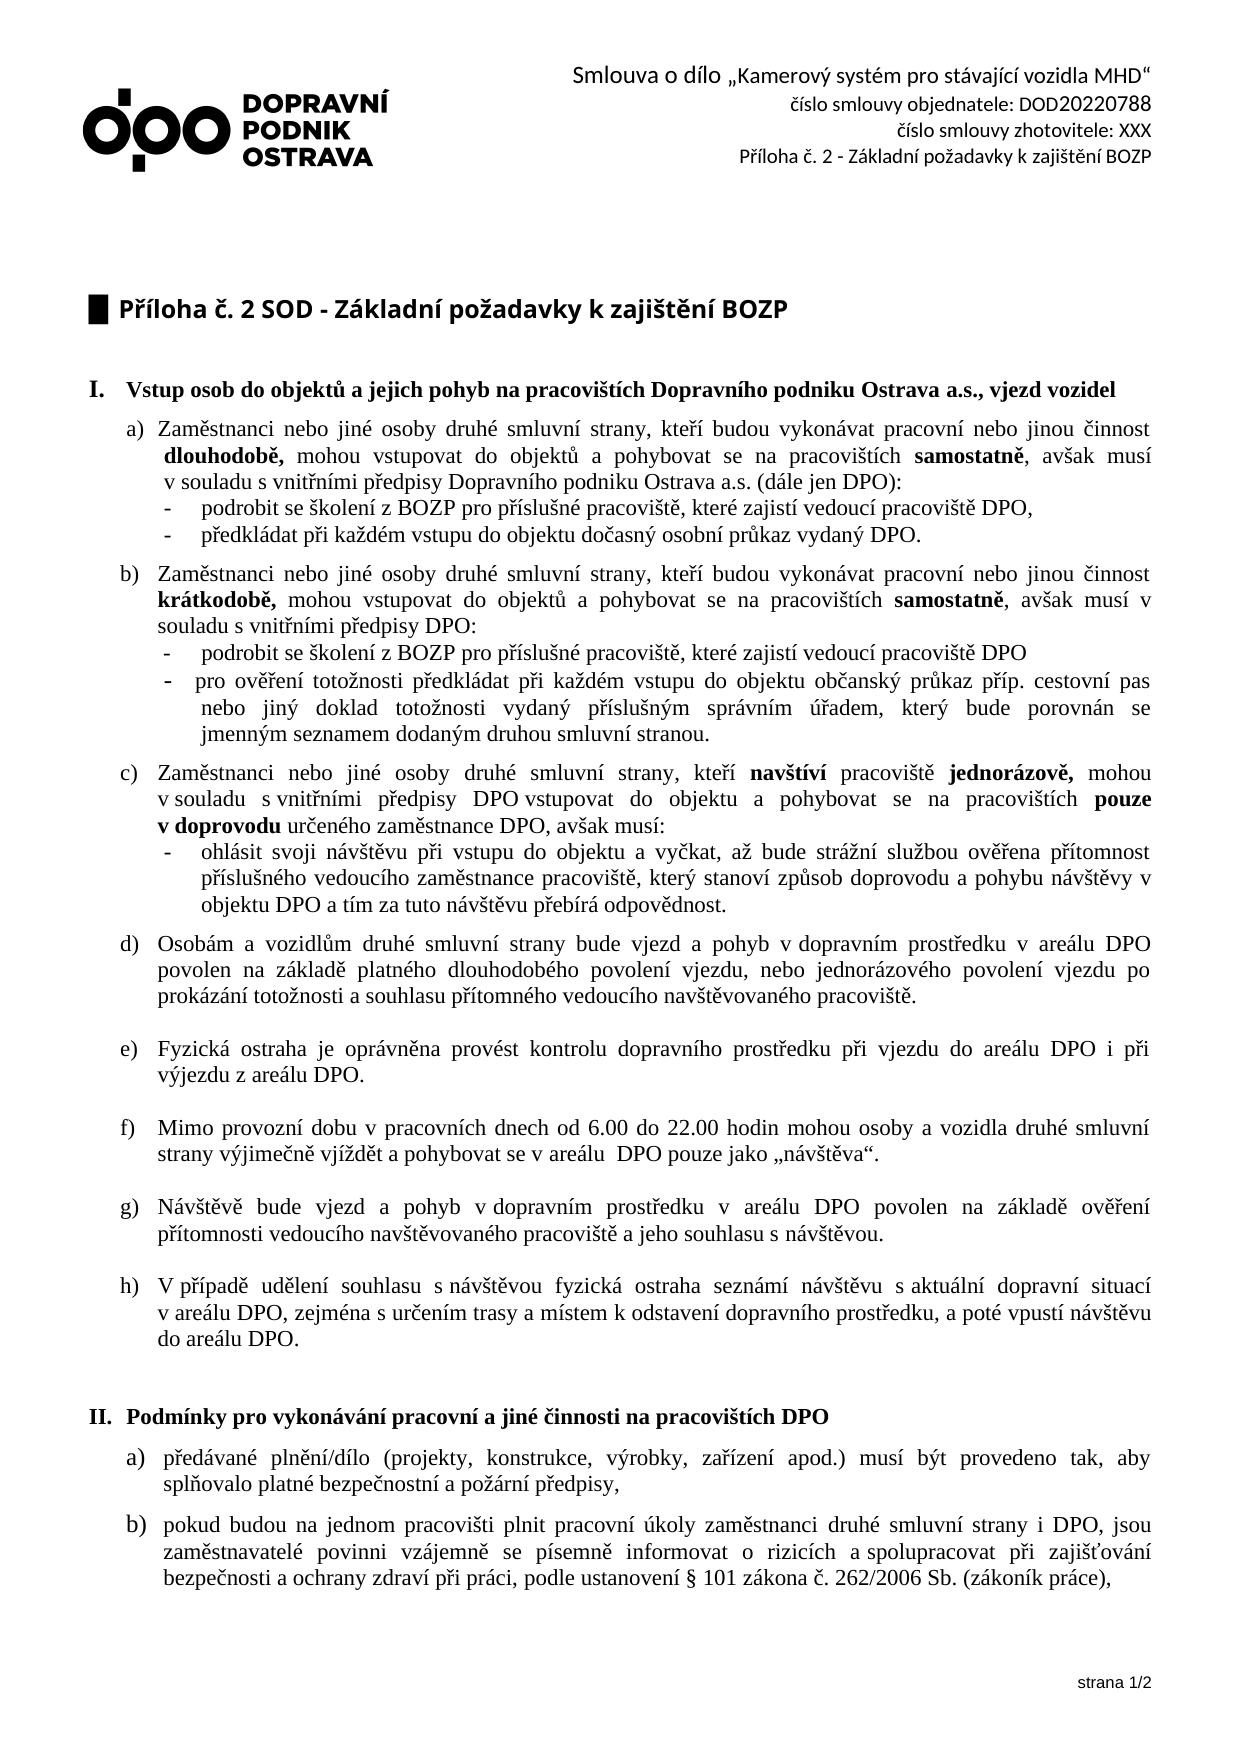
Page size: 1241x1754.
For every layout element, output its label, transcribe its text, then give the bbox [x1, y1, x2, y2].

list Zaměstnanci nebo jiné osoby druhé smluvní strany, kteří budou vykonávat pracovní nebo jinou činnost dlouhodobě, mohou vstupovat do objektů a pohybovat se na pracovištích samostatně, avšak musí v souladu s vnitřními předpisy Dopravního podniku Ostrava a.s. (dále jen DPO): [126, 415, 1152, 494]
list Návštěvě bude vjezd a pohyb v dopravním prostředku v areálu DPO povolen na základě ověření přítomnosti vedoucího navštěvovaného pracoviště a jeho souhlasu s návštěvou. [120, 1193, 1152, 1246]
list Mimo provozní dobu v pracovních dnech od 6.00 do 22.00 hodin mohou osoby a vozidla druhé smluvní strany výjimečně vjíždět a pohybovat se v areálu DPO pouze jako „návštěva“. [120, 1114, 1152, 1167]
text - ohlásit svoji návštěvu při vstupu do objektu a vyčkat, až bude strážní službou ověřena přítomnost příslušného vedoucího zaměstnance pracoviště, který stanoví způsob doprovodu a pohybu návštěvy v objektu DPO a tím za tuto návštěvu přebírá odpovědnost. [164, 838, 1152, 917]
text II. Podmínky pro vykonávání pracovní a jiné činnosti na pracovištích DPO [89, 1403, 1152, 1429]
text - podrobit se školení z BOZP pro příslušné pracoviště, které zajistí vedoucí pracoviště DPO [157, 639, 1152, 665]
list pro ověření totožnosti předkládat při každém vstupu do objektu občanský průkaz příp. cestovní pas nebo jiný doklad totožnosti vydaný příslušným správním úřadem, který bude porovnán se jmenným seznamem dodaným druhou smluvní stranou. [164, 665, 1152, 747]
picture [82, 88, 390, 172]
list předávané plnění/dílo (projekty, konstrukce, výrobky, zařízení apod.) musí být provedeno tak, aby splňovalo platné bezpečnostní a požární předpisy, [126, 1442, 1152, 1497]
subtitle █ Příloha č. 2 SOD - Základní požadavky k zajištění BOZP [89, 293, 1152, 324]
list Osobám a vozidlům druhé smluvní strany bude vjezd a pohyb v dopravním prostředku v areálu DPO povolen na základě platného dlouhodobého povolení vjezdu, nebo jednorázového povolení vjezdu po prokázání totožnosti a souhlasu přítomného vedoucího navštěvovaného pracoviště. [120, 930, 1152, 1009]
list V případě udělení souhlasu s návštěvou fyzická ostraha seznámí návštěvu s aktuální dopravní situací v areálu DPO, zejména s určením trasy a místem k odstavení dopravního prostředku, a poté vpustí návštěvu do areálu DPO. [120, 1272, 1152, 1351]
text I. Vstup osob do objektů a jejich pohyb na pracovištích Dopravního podniku Ostrava a.s., vjezd vozidel [89, 374, 1152, 403]
list Fyzická ostraha je oprávněna provést kontrolu dopravního prostředku při vjezdu do areálu DPO i při výjezdu z areálu DPO. [120, 1035, 1152, 1088]
list pokud budou na jednom pracovišti plnit pracovní úkoly zaměstnanci druhé smluvní strany i DPO, jsou zaměstnavatelé povinni vzájemně se písemně informovat o rizicích a spolupracovat při zajišťování bezpečnosti a ochrany zdraví při práci, podle ustanovení § 101 zákona č. 262/2006 Sb. (zákoník práce), [126, 1509, 1152, 1591]
text - podrobit se školení z BOZP pro příslušné pracoviště, které zajistí vedoucí pracoviště DPO, [164, 494, 1152, 521]
list Zaměstnanci nebo jiné osoby druhé smluvní strany, kteří budou vykonávat pracovní nebo jinou činnost krátkodobě, mohou vstupovat do objektů a pohybovat se na pracovištích samostatně, avšak musí v souladu s vnitřními předpisy DPO: [120, 560, 1152, 639]
text - předkládat při každém vstupu do objektu dočasný osobní průkaz vydaný DPO. [164, 521, 1152, 547]
list Zaměstnanci nebo jiné osoby druhé smluvní strany, kteří navštíví pracoviště jednorázově, mohou v souladu s vnitřními předpisy DPO vstupovat do objektu a pohybovat se na pracovištích pouze v doprovodu určeného zaměstnance DPO, avšak musí: [120, 759, 1152, 838]
